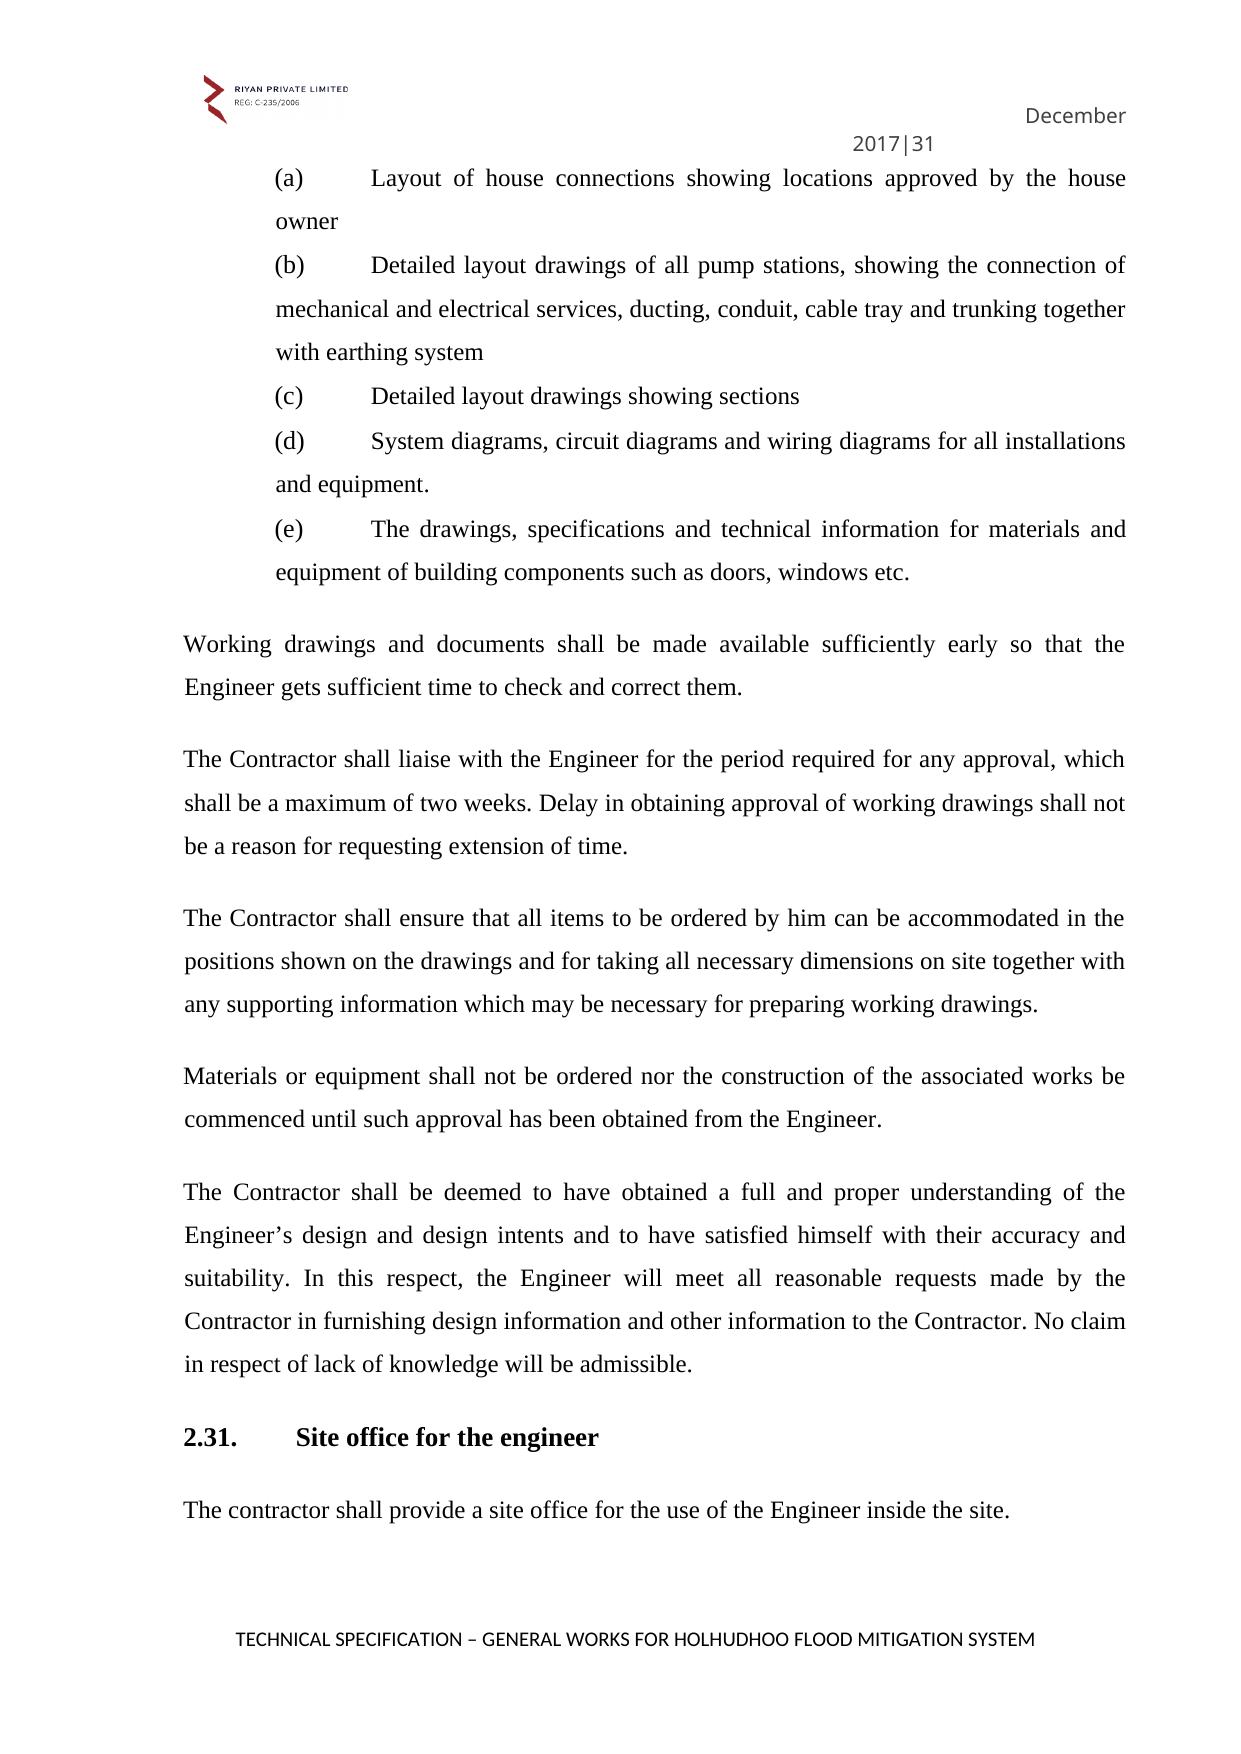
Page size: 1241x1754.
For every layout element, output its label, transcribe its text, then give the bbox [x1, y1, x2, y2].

list Layout of house connections showing locations approved by the house owner [274, 162, 1127, 235]
text Working drawings and documents shall be made available sufficiently early so that the Engineer gets sufficient time to check and correct them. [183, 629, 1127, 701]
list Detailed layout drawings showing sections [274, 380, 1127, 410]
text The contractor shall provide a site office for the use of the Engineer inside the site. [183, 1495, 1127, 1524]
picture [203, 75, 348, 124]
text The Contractor shall ensure that all items to be ordered by him can be accommodated in the positions shown on the drawings and for taking all necessary dimensions on site together with any supporting information which may be necessary for preparing working drawings. [183, 903, 1127, 1018]
list The drawings, specifications and technical information for materials and equipment of building components such as doors, windows etc. [274, 513, 1127, 586]
text Materials or equipment shall not be ordered nor the construction of the associated works be commenced until such approval has been obtained from the Engineer. [183, 1061, 1127, 1133]
subtitle Site office for the engineer [183, 1421, 1126, 1452]
list Detailed layout drawings of all pump stations, showing the connection of mechanical and electrical services, ducting, conduit, cable tray and trunking together with earthing system [274, 249, 1127, 366]
text The Contractor shall be deemed to have obtained a full and proper understanding of the Engineer’s design and design intents and to have satisfied himself with their accuracy and suitability. In this respect, the Engineer will meet all reasonable requests made by the Contractor in furnishing design information and other information to the Contractor. No claim in respect of lack of knowledge will be admissible. [183, 1177, 1127, 1378]
text The Contractor shall liaise with the Engineer for the period required for any approval, which shall be a maximum of two weeks. Delay in obtaining approval of working drawings shall not be a reason for requesting extension of time. [183, 744, 1127, 859]
list System diagrams, circuit diagrams and wiring diagrams for all installations and equipment. [274, 425, 1127, 498]
